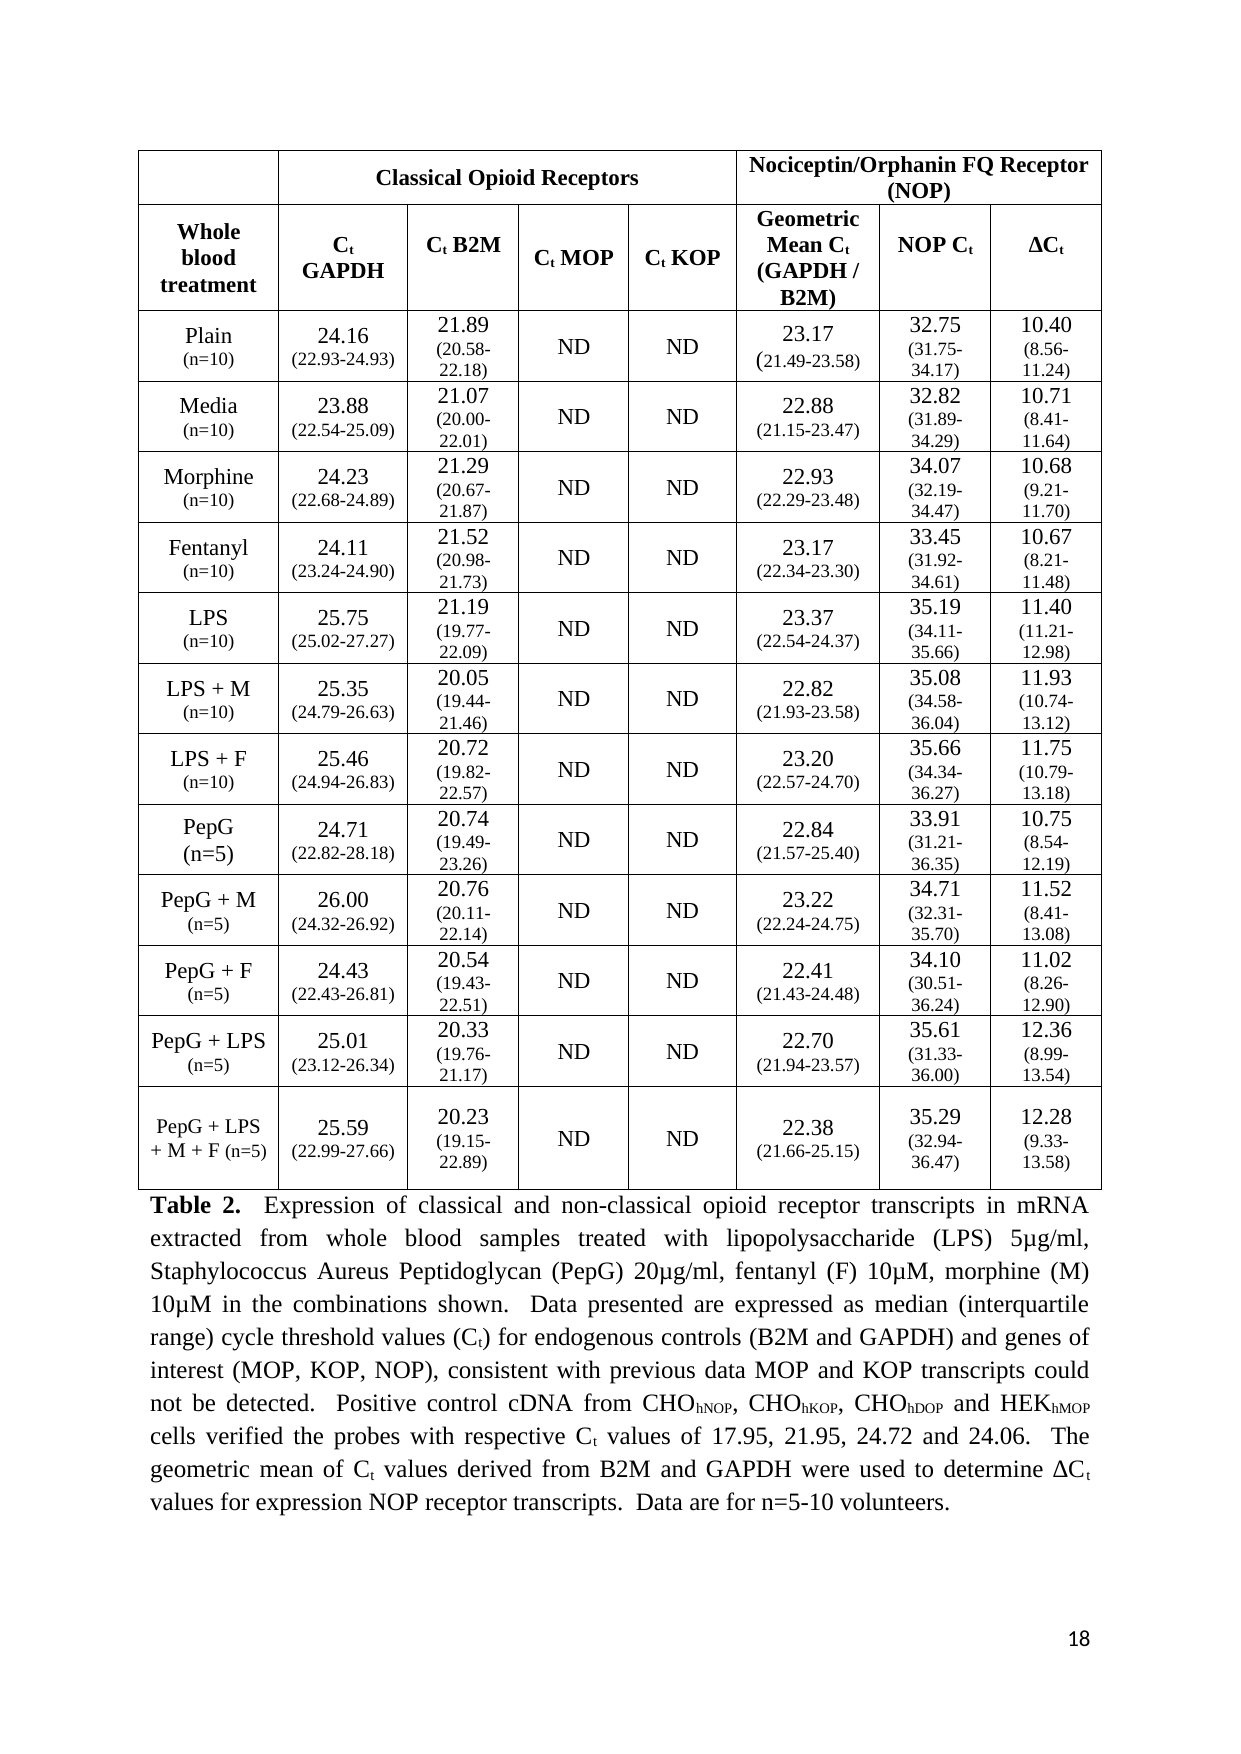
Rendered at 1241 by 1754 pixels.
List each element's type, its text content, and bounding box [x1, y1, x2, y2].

table_cell 21.52 (20.98-21.73) [408, 523, 518, 592]
table_cell PepG + F (n=5) [139, 946, 278, 1015]
table_cell 25.01 (23.12-26.34) [279, 1016, 407, 1086]
table_cell 20.74 (19.49-23.26) [408, 805, 518, 874]
table_cell PepG + LPS (n=5) [139, 1016, 278, 1086]
table_cell 10.67 (8.21-11.48) [991, 523, 1101, 592]
table_cell NOP Ct [880, 205, 990, 310]
table_header [139, 151, 278, 204]
table_cell ND [519, 452, 628, 522]
table_cell ND [629, 1016, 736, 1086]
table_cell Ct B2M [408, 205, 518, 310]
table_cell ND [519, 805, 628, 874]
table_cell ND [519, 1087, 628, 1189]
table_cell 10.75 (8.54-12.19) [991, 805, 1101, 874]
table_cell 21.19 (19.77-22.09) [408, 593, 518, 663]
table_cell 22.38 (21.66-25.15) [737, 1087, 879, 1189]
table_cell 34.71 (32.31-35.70) [880, 875, 990, 945]
table_cell 22.82 (21.93-23.58) [737, 664, 879, 733]
table_cell 10.68 (9.21-11.70) [991, 452, 1101, 522]
table_cell 20.05 (19.44-21.46) [408, 664, 518, 733]
table_cell ND [519, 875, 628, 945]
table_cell LPS + M (n=10) [139, 664, 278, 733]
table_cell 10.40 (8.56-11.24) [991, 311, 1101, 381]
table_cell 35.19 (34.11-35.66) [880, 593, 990, 663]
table_cell PepG + M (n=5) [139, 875, 278, 945]
table_cell 24.71 (22.82-28.18) [279, 805, 407, 874]
table_cell ND [629, 946, 736, 1015]
table_cell ND [519, 664, 628, 733]
table_header Nociceptin/Orphanin FQ Receptor (NOP) [737, 151, 1101, 204]
table_cell PepG + LPS + M + F (n=5) [139, 1087, 278, 1189]
table_cell 35.66 (34.34-36.27) [880, 734, 990, 804]
table_cell 20.33 (19.76-21.17) [408, 1016, 518, 1086]
table_cell ND [519, 946, 628, 1015]
table_cell 23.22 (22.24-24.75) [737, 875, 879, 945]
table_cell 22.41 (21.43-24.48) [737, 946, 879, 1015]
table_cell 22.93 (22.29-23.48) [737, 452, 879, 522]
table_cell ND [629, 452, 736, 522]
table_cell 33.91 (31.21-36.35) [880, 805, 990, 874]
table_cell Geometric Mean Ct (GAPDH / B2M) [737, 205, 879, 310]
table_cell ND [629, 664, 736, 733]
table_cell 32.82 (31.89-34.29) [880, 382, 990, 451]
table_cell Media (n=10) [139, 382, 278, 451]
text Table 2. Expression of classical and non-classical opioid receptor transcripts in mRNA extracted from whole blood samples treated with lipopolysaccharide (LPS) 5µg/ml, Staphylococcus Aureus Peptidoglycan (PepG) 20µg/ml, fentanyl (F) 10µM, morphine (M) 10µM in the combinations shown. Data presented are expressed as median (interquartile range) cycle threshold values (Ct) for endogenous controls (B2M and GAPDH) and genes of interest (MOP, KOP, NOP), consistent with previous data MOP and KOP transcripts could not be detected. Positive control cDNA from CHOhNOP, CHOhKOP, CHOhDOP and HEKhMOP cells verified the probes with respective Ct values of 17.95, 21.95, 24.72 and 24.06. The geometric mean of Ct values derived from B2M and GAPDH were used to determine ∆Ct values for expression NOP receptor transcripts. Data are for n=5-10 volunteers. [150, 1190, 1090, 1516]
table_cell 23.17 (21.49-23.58) [737, 311, 879, 381]
table_header Classical Opioid Receptors [279, 151, 736, 204]
table_cell 20.23 (19.15-22.89) [408, 1087, 518, 1189]
table_cell 11.93 (10.74-13.12) [991, 664, 1101, 733]
table_cell 24.23 (22.68-24.89) [279, 452, 407, 522]
table_cell ND [629, 593, 736, 663]
table_cell 32.75 (31.75-34.17) [880, 311, 990, 381]
table_cell 26.00 (24.32-26.92) [279, 875, 407, 945]
table_cell 23.20 (22.57-24.70) [737, 734, 879, 804]
table_cell ∆Ct [991, 205, 1101, 310]
table_cell ND [629, 311, 736, 381]
table_cell ND [519, 311, 628, 381]
table_cell 11.40 (11.21-12.98) [991, 593, 1101, 663]
table_cell 24.11 (23.24-24.90) [279, 523, 407, 592]
table_cell Ct GAPDH [279, 205, 407, 310]
table_cell 21.29 (20.67-21.87) [408, 452, 518, 522]
table_cell 12.36 (8.99-13.54) [991, 1016, 1101, 1086]
table_cell ND [519, 593, 628, 663]
table_cell 11.52 (8.41-13.08) [991, 875, 1101, 945]
table_cell 25.75 (25.02-27.27) [279, 593, 407, 663]
table_cell ND [629, 523, 736, 592]
table_cell 35.08 (34.58-36.04) [880, 664, 990, 733]
table_cell Whole blood treatment [139, 205, 278, 310]
table_cell 25.46 (24.94-26.83) [279, 734, 407, 804]
table_cell LPS (n=10) [139, 593, 278, 663]
table_cell 20.54 (19.43-22.51) [408, 946, 518, 1015]
table_cell 11.75 (10.79-13.18) [991, 734, 1101, 804]
table_cell 11.02 (8.26-12.90) [991, 946, 1101, 1015]
table_cell 22.84 (21.57-25.40) [737, 805, 879, 874]
table_cell ND [519, 382, 628, 451]
table_cell ND [629, 734, 736, 804]
table_cell 23.17 (22.34-23.30) [737, 523, 879, 592]
table_cell ND [519, 1016, 628, 1086]
table_cell Ct KOP [629, 205, 736, 310]
table_cell Morphine (n=10) [139, 452, 278, 522]
table_cell 23.88 (22.54-25.09) [279, 382, 407, 451]
table_cell 33.45 (31.92-34.61) [880, 523, 990, 592]
table_cell 24.16 (22.93-24.93) [279, 311, 407, 381]
table_cell 24.43 (22.43-26.81) [279, 946, 407, 1015]
table_cell 34.07 (32.19-34.47) [880, 452, 990, 522]
table_cell 23.37 (22.54-24.37) [737, 593, 879, 663]
table_cell ND [629, 875, 736, 945]
table_cell ND [629, 1087, 736, 1189]
table_cell ND [519, 523, 628, 592]
table_cell ND [629, 382, 736, 451]
table_cell ND [629, 805, 736, 874]
table_cell 21.89 (20.58-22.18) [408, 311, 518, 381]
table_cell 35.61 (31.33-36.00) [880, 1016, 990, 1086]
table_cell 20.76 (20.11-22.14) [408, 875, 518, 945]
table_cell ND [519, 734, 628, 804]
table_cell Plain (n=10) [139, 311, 278, 381]
table_cell 22.70 (21.94-23.57) [737, 1016, 879, 1086]
table_cell PepG (n=5) [139, 805, 278, 874]
table_cell 25.35 (24.79-26.63) [279, 664, 407, 733]
table_cell LPS + F (n=10) [139, 734, 278, 804]
table_cell 34.10 (30.51-36.24) [880, 946, 990, 1015]
table_cell Fentanyl (n=10) [139, 523, 278, 592]
table_cell 20.72 (19.82-22.57) [408, 734, 518, 804]
table_cell 22.88 (21.15-23.47) [737, 382, 879, 451]
table_cell 21.07 (20.00-22.01) [408, 382, 518, 451]
table_cell 25.59 (22.99-27.66) [279, 1087, 407, 1189]
table_cell 35.29 (32.94-36.47) [880, 1087, 990, 1189]
table_cell Ct MOP [519, 205, 628, 310]
table_cell 10.71 (8.41-11.64) [991, 382, 1101, 451]
table_cell 12.28 (9.33-13.58) [991, 1087, 1101, 1189]
